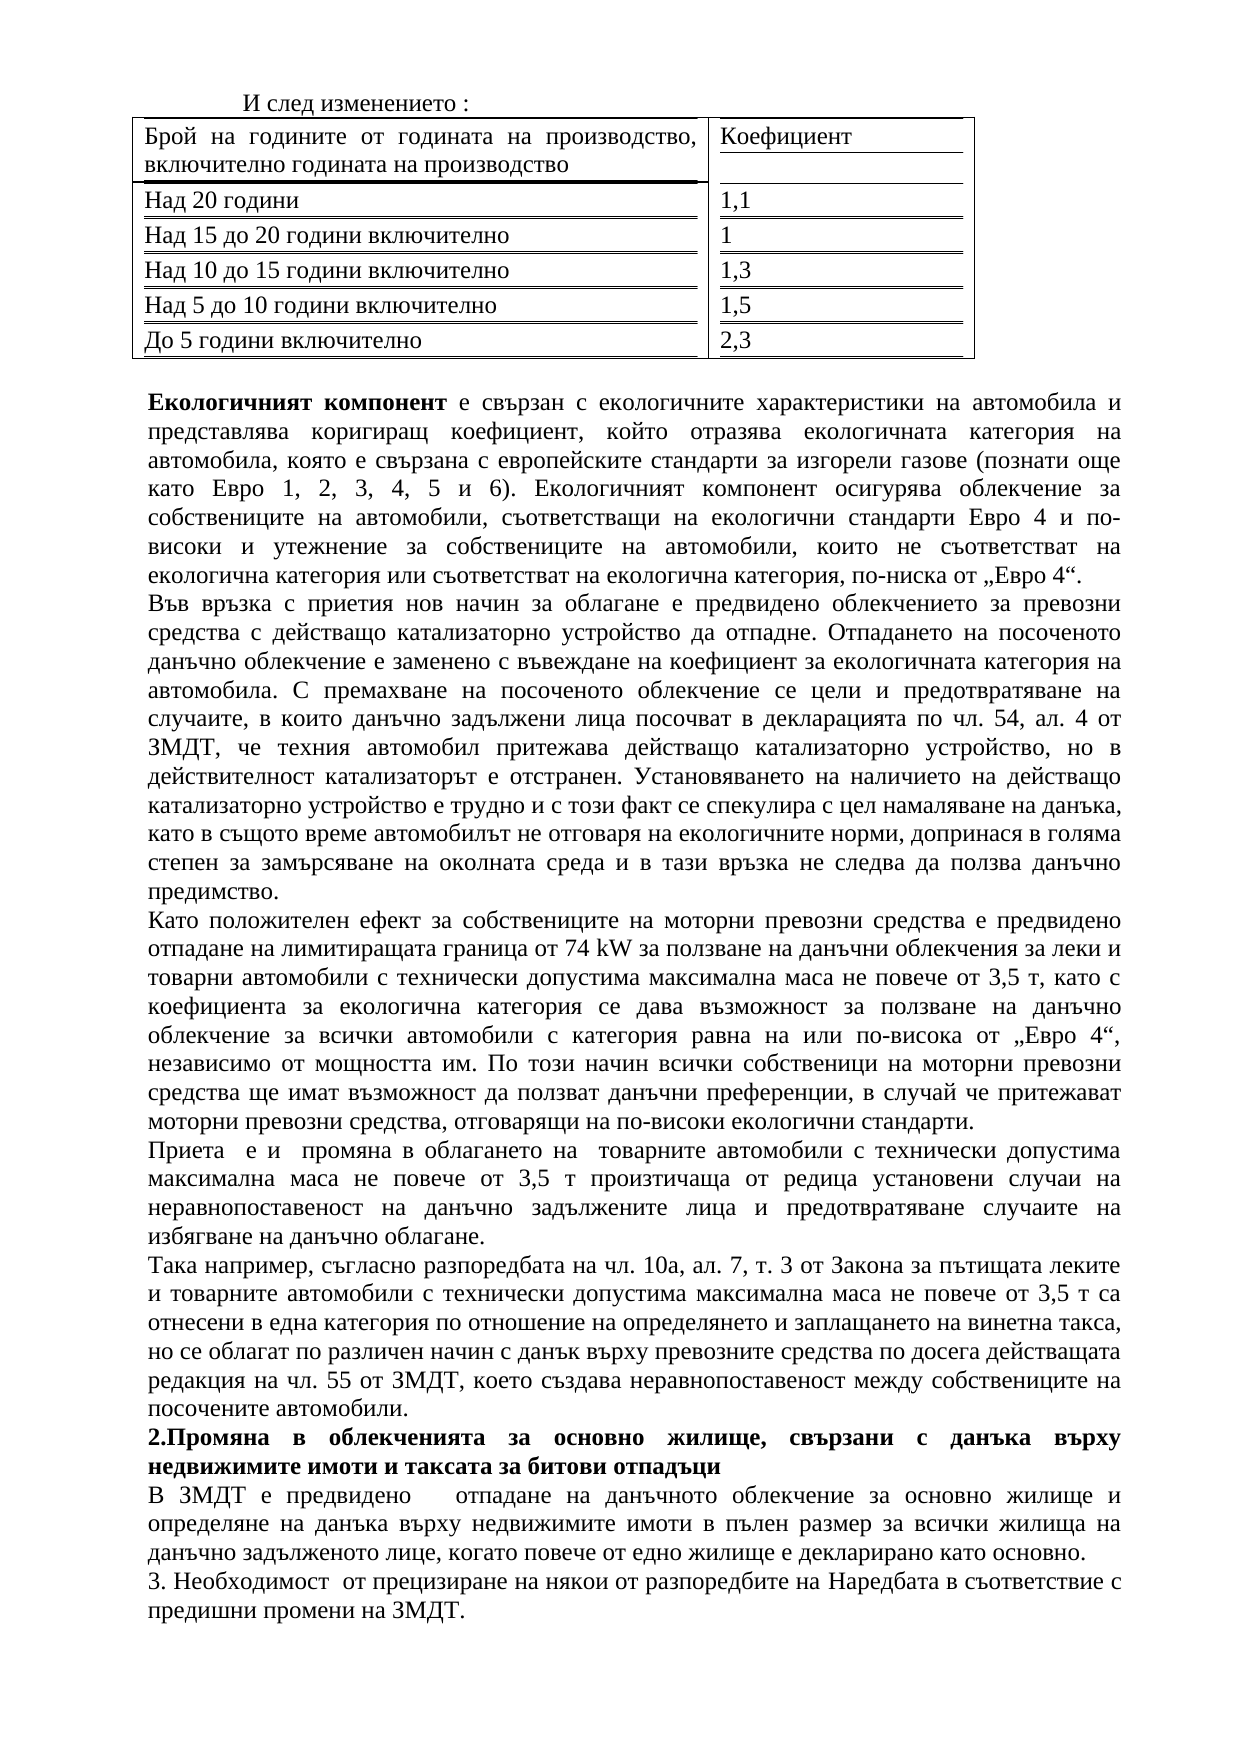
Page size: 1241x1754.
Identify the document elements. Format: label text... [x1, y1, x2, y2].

table_cell 1,1 [709, 181, 974, 217]
table_cell Над 10 до 15 години включително [133, 253, 708, 287]
text Приета е и промяна в облагането на товарните автомобили с технически допустима максимална маса не повече от 3,5 т произтичаща от редица установени случаи на неравнопоставеност на данъчно задължените лица и предотвратяване случаите на избягване на данъчно облагане. [148, 1135, 1122, 1250]
text В ЗМДТ е предвидено отпадане на данъчното облекчение за основно жилище и определяне на данъка върху недвижимите имоти в пълен размер за всички жилища на данъчно задълженото лице, когато повече от едно жилище е декларирано като основно. [148, 1480, 1122, 1566]
text Екологичният компонент е свързан с екологичните характеристики на автомобила и представлява коригиращ коефициент, който отразява екологичната категория на автомобила, която е свързана с европейските стандарти за изгорели газове (познати още като Евро 1, 2, 3, 4, 5 и 6). Екологичният компонент осигурява облекчение за собствениците на автомобили, съответстващи на екологични стандарти Евро 4 и по-високи и утежнение за собствениците на автомобили, които не съответстват на екологична категория или съответстват на екологична категория, по-ниска от „Евро 4“. [148, 387, 1122, 588]
table_cell 2,3 [709, 323, 974, 357]
table_cell До 5 години включително [133, 323, 708, 357]
text Така например, съгласно разпоредбата на чл. 10а, ал. 7, т. 3 от Закона за пътищата леките и товарните автомобили с технически допустима максимална маса не повече от 3,5 т са отнесени в една категория по отношение на определянето и заплащането на винетна такса, но се облагат по различен начин с данък върху превозните средства по досега действащата редакция на чл. 55 от ЗМДТ, което създава неравнопоставеност между собствениците на посочените автомобили. [148, 1250, 1122, 1422]
table_cell Над 5 до 10 години включително [133, 288, 708, 322]
table_header Коефициент [709, 118, 974, 181]
text Като положителен ефект за собствениците на моторни превозни средства е предвидено отпадане на лимитиращата граница от 74 kW за ползване на данъчни облекчения за леки и товарни автомобили с технически допустима максимална маса не повече от 3,5 т, като с коефициента за екологична категория се дава възможност за ползване на данъчно облекчение за всички автомобили с категория равна на или по-висока от „Евро 4“, независимо от мощността им. По този начин всички собственици на моторни превозни средства ще имат възможност да ползват данъчни преференции, в случай че притежават моторни превозни средства, отговарящи на по-високи екологични стандарти. [148, 905, 1122, 1135]
table_cell Над 15 до 20 години включително [133, 218, 708, 252]
table_cell 1,5 [709, 288, 974, 322]
text Във връзка с приетия нов начин за облагане е предвидено облекчението за превозни средства с действащо катализаторно устройство да отпадне. Отпадането на посоченото данъчно облекчение е заменено с въвеждане на коефициент за екологичната категория на автомобила. С премахване на посоченото облекчение се цели и предотвратяване на случаите, в които данъчно задължени лица посочват в декларацията по чл. 54, ал. 4 от ЗМДТ, че техния автомобил притежава действащо катализаторно устройство, но в действителност катализаторът е отстранен. Установяването на наличието на действащо катализаторно устройство е трудно и с този факт се спекулира с цел намаляване на данъка, като в същото време автомобилът не отговаря на екологичните норми, допринася в голяма степен за замърсяване на околната среда и в тази връзка не следва да ползва данъчно предимство. [148, 588, 1122, 905]
text И след изменението : [148, 88, 1122, 117]
table_cell 1 [709, 218, 974, 252]
text 2.Промяна в облекченията за основно жилище, свързани с данъка върху недвижимите имоти и таксата за битови отпадъци [148, 1422, 1122, 1480]
table_cell 1,3 [709, 253, 974, 287]
table_cell Над 20 години [133, 183, 708, 217]
table_header Брой на годините от годината на производство, включително годината на производство [133, 118, 708, 181]
text 3. Необходимост от прецизиране на някои от разпоредбите на Наредбата в съответствие с предишни промени на ЗМДТ. [148, 1566, 1122, 1623]
